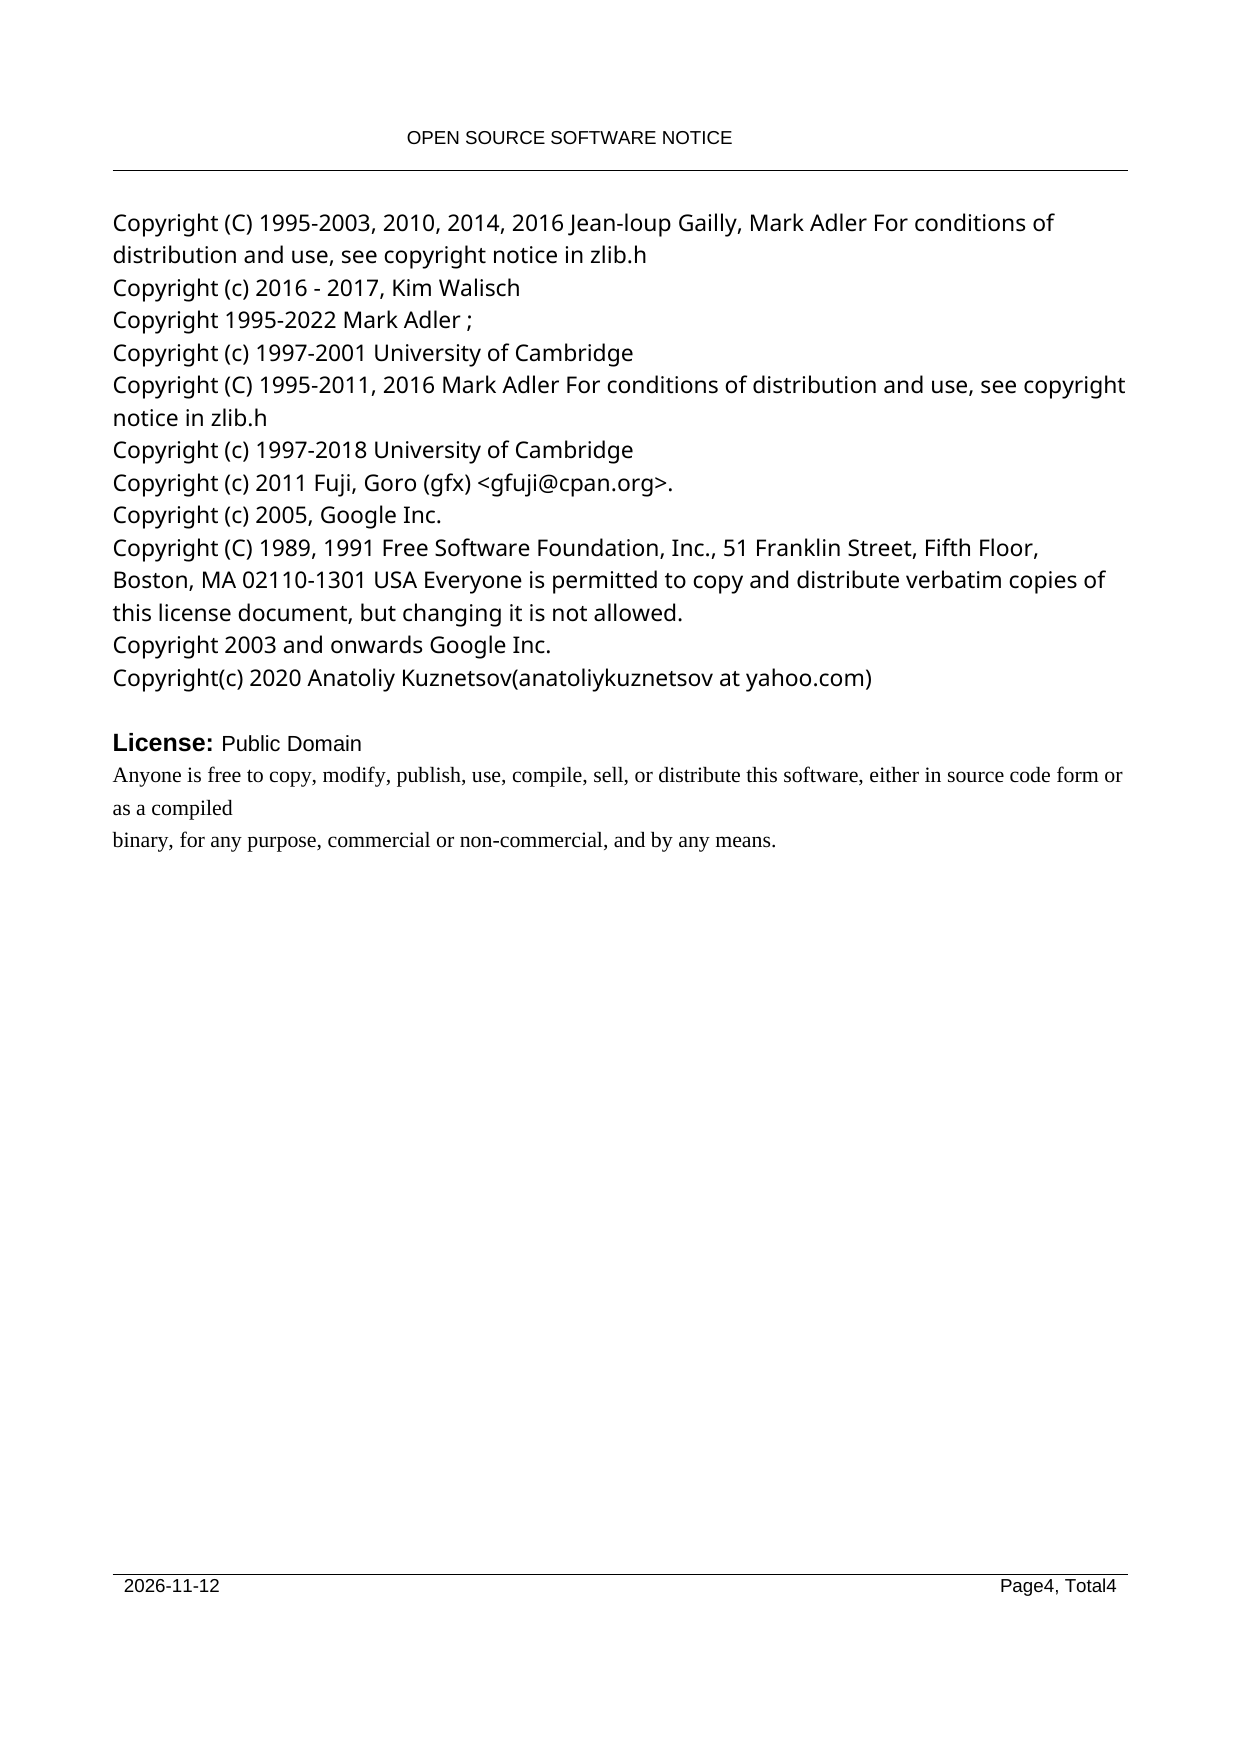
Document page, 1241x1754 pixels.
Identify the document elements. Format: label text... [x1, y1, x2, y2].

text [112, 206, 1128, 726]
text Anyone is free to copy, modify, publish, use, compile, sell, or distribute this software, either in source code form or as a compiled binary, for any purpose, commercial or non-commercial, and by any means. [112, 759, 1128, 856]
text License: Public Domain [112, 726, 1128, 759]
